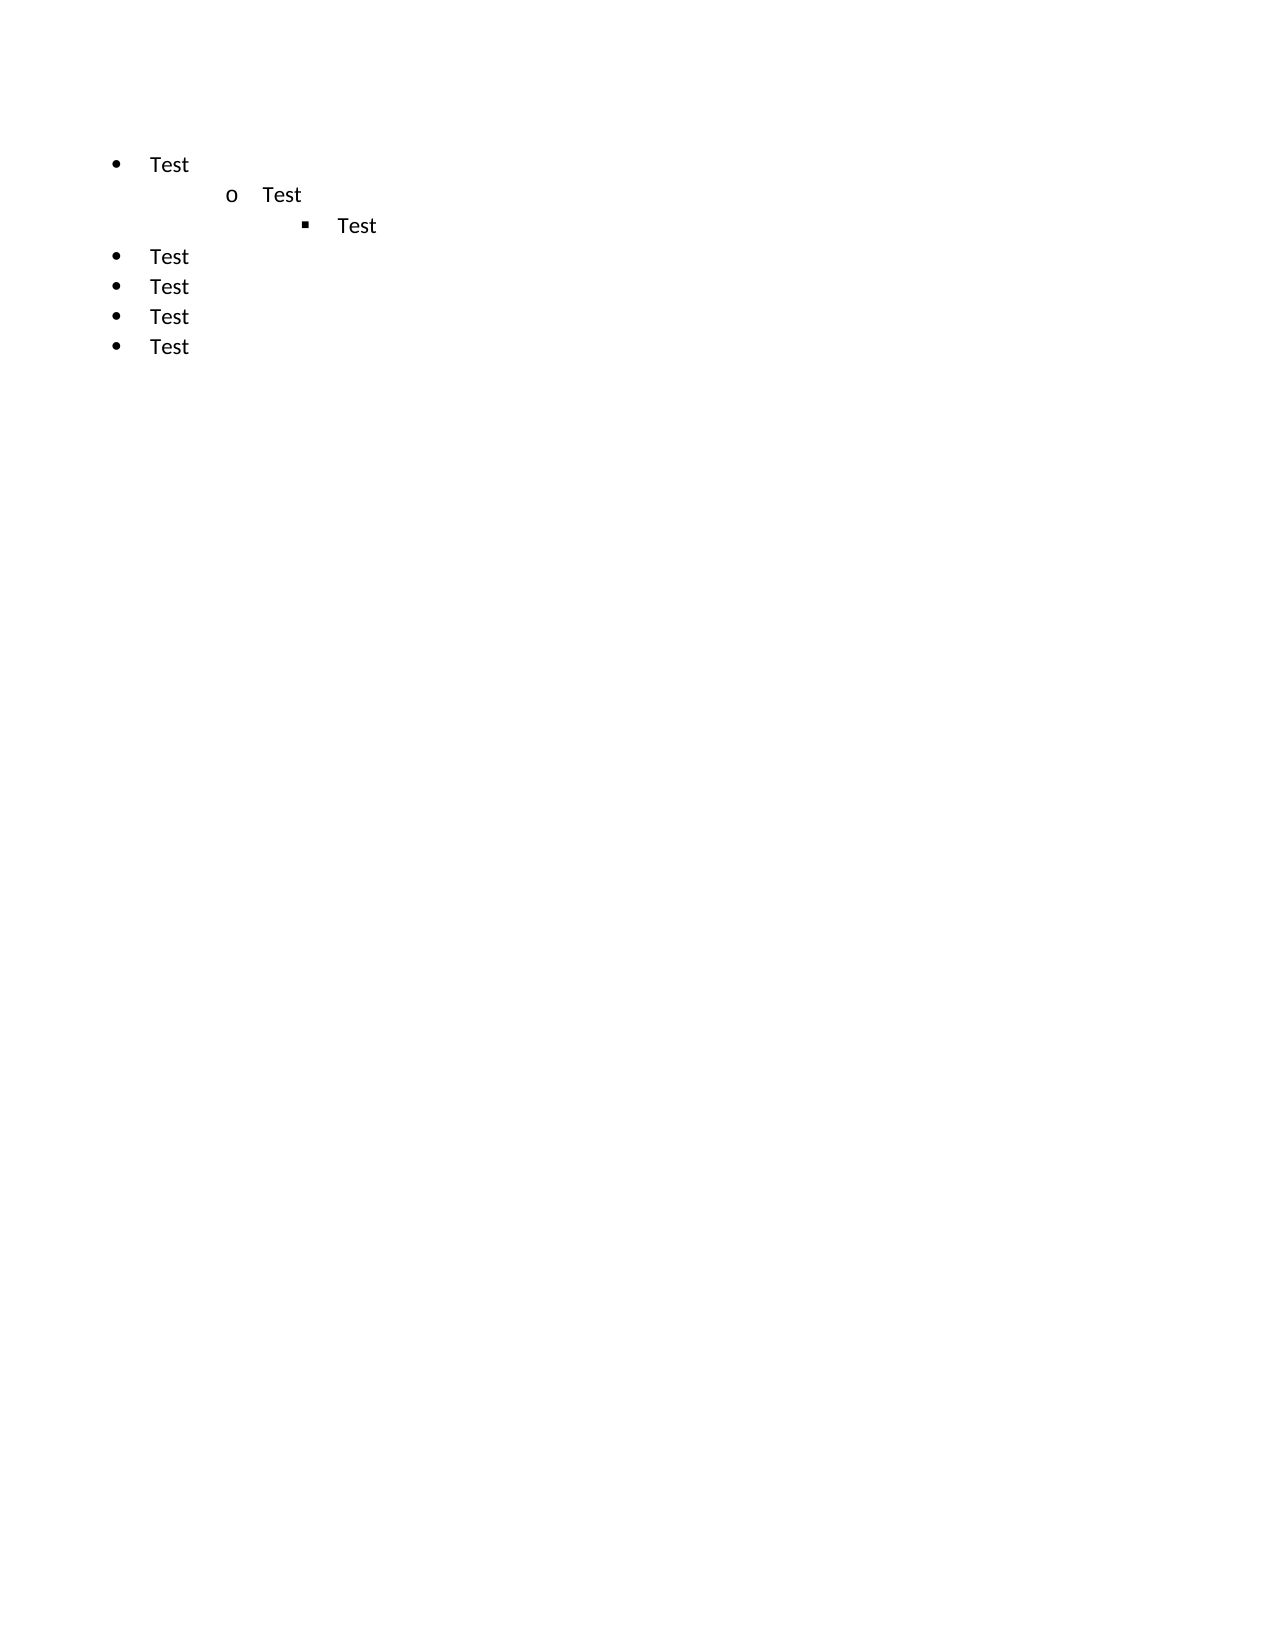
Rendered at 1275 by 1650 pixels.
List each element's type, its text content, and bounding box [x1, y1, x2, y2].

list Test [112, 332, 1125, 361]
list Test [112, 302, 1125, 330]
list Test [112, 242, 1125, 270]
list Test [112, 272, 1125, 300]
list Test [300, 212, 1125, 240]
list Test [112, 150, 1125, 178]
list Test [225, 180, 1125, 209]
